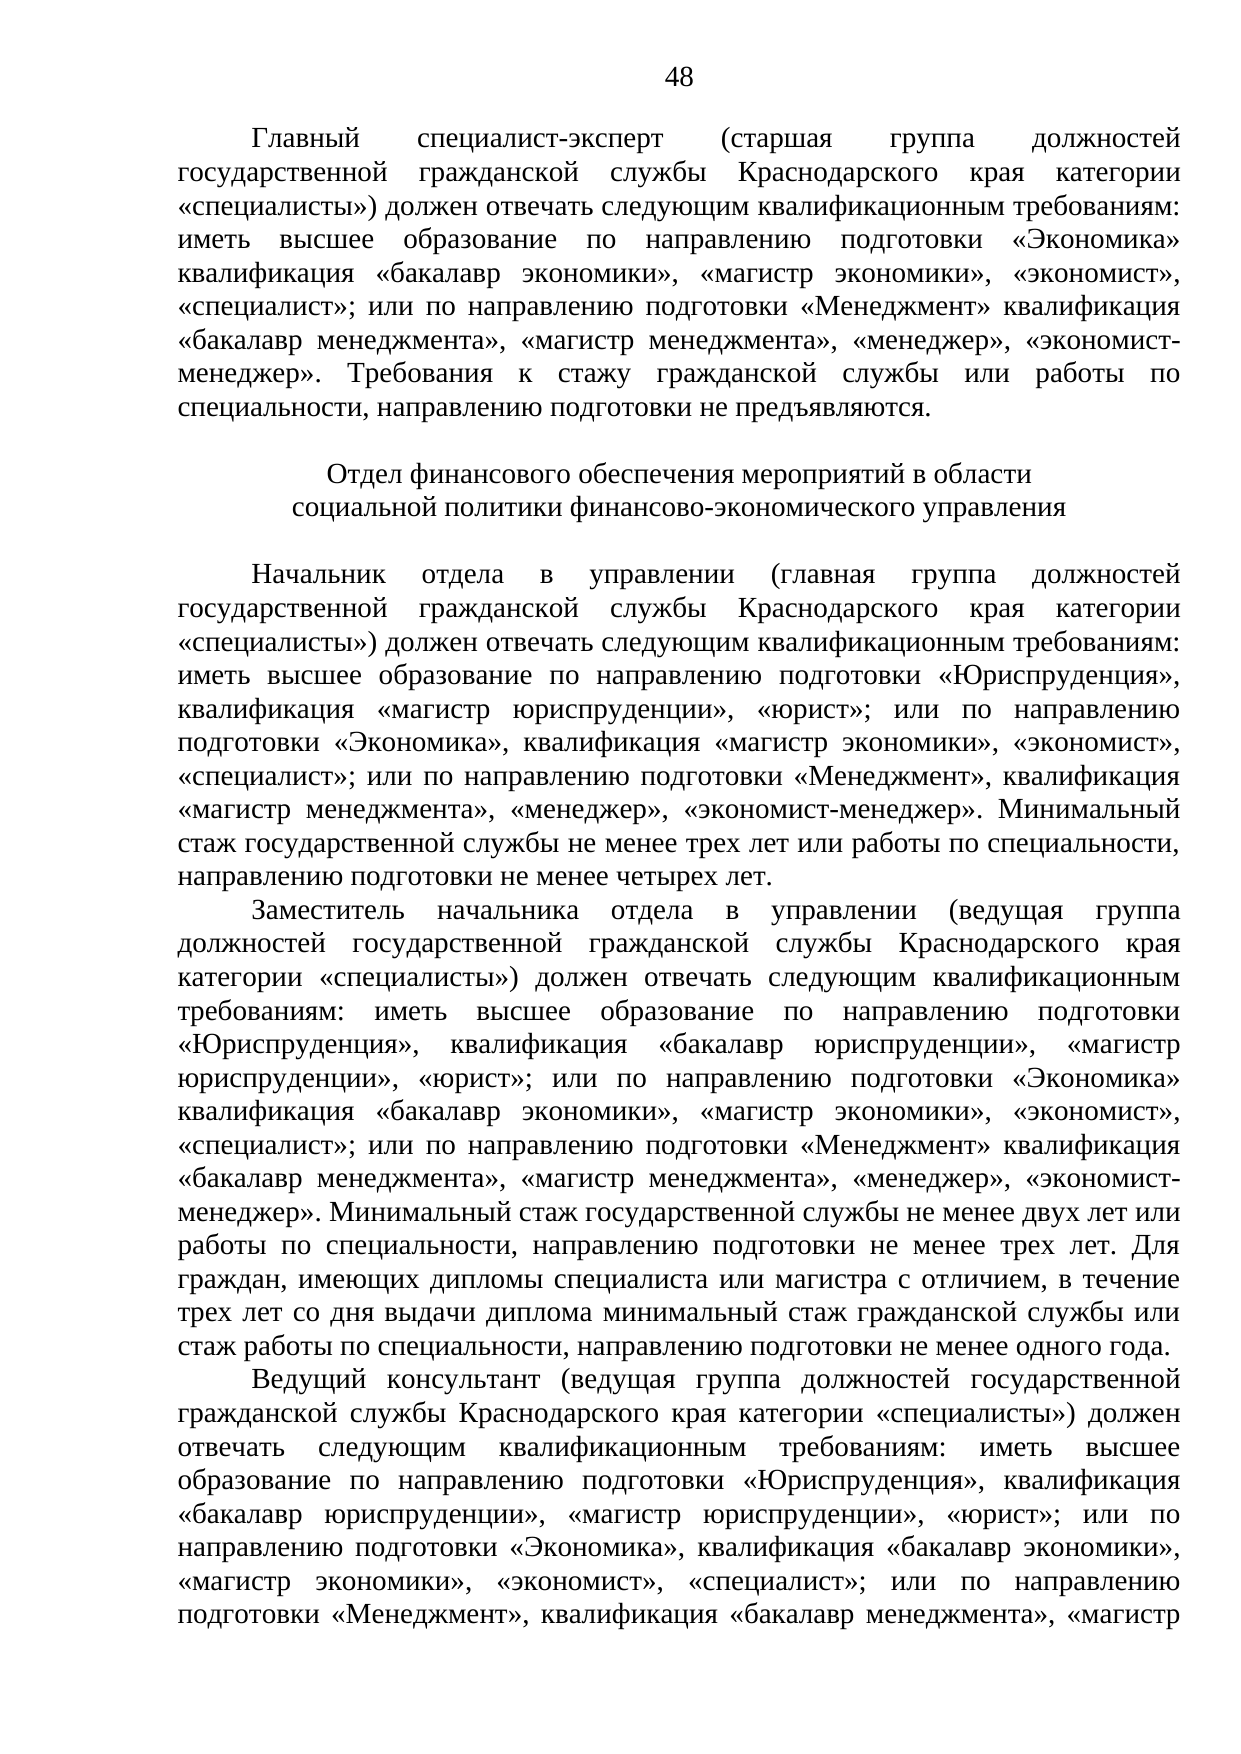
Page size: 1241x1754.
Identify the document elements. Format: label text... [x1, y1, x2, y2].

text Отдел финансового обеспечения мероприятий в области [177, 456, 1181, 489]
text Главный специалист-эксперт (старшая группа должностей государственной гражданской службы Краснодарского края категории «специалисты») должен отвечать следующим квалификационным требованиям: иметь высшее образование по направлению подготовки «Экономика» квалификация «бакалавр экономики», «магистр экономики», «экономист», «специалист»; или по направлению подготовки «Менеджмент» квалификация «бакалавр менеджмента», «магистр менеджмента», «менеджер», «экономист-менеджер». Требования к стажу гражданской службы или работы по специальности, направлению подготовки не предъявляются. [177, 121, 1181, 422]
text Заместитель начальника отдела в управлении (ведущая группа должностей государственной гражданской службы Краснодарского края категории «специалисты») должен отвечать следующим квалификационным требованиям: иметь высшее образование по направлению подготовки «Юриспруденция», квалификация «бакалавр юриспруденции», «магистр юриспруденции», «юрист»; или по направлению подготовки «Экономика» квалификация «бакалавр экономики», «магистр экономики», «экономист», «специалист»; или по направлению подготовки «Менеджмент» квалификация «бакалавр менеджмента», «магистр менеджмента», «менеджер», «экономист-менеджер». Минимальный стаж государственной службы не менее двух лет или работы по специальности, направлению подготовки не менее трех лет. Для граждан, имеющих дипломы специалиста или магистра с отличием, в течение трех лет со дня выдачи диплома минимальный стаж гражданской службы или стаж работы по специальности, направлению подготовки не менее одного года. [177, 892, 1181, 1362]
text Начальник отдела в управлении (главная группа должностей государственной гражданской службы Краснодарского края категории «специалисты») должен отвечать следующим квалификационным требованиям: иметь высшее образование по направлению подготовки «Юриспруденция», квалификация «магистр юриспруденции», «юрист»; или по направлению подготовки «Экономика», квалификация «магистр экономики», «экономист», «специалист»; или по направлению подготовки «Менеджмент», квалификация «магистр менеджмента», «менеджер», «экономист-менеджер». Минимальный стаж государственной службы не менее трех лет или работы по специальности, направлению подготовки не менее четырех лет. [177, 557, 1181, 892]
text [177, 1362, 1181, 1630]
text социальной политики финансово-экономического управления [177, 489, 1181, 523]
